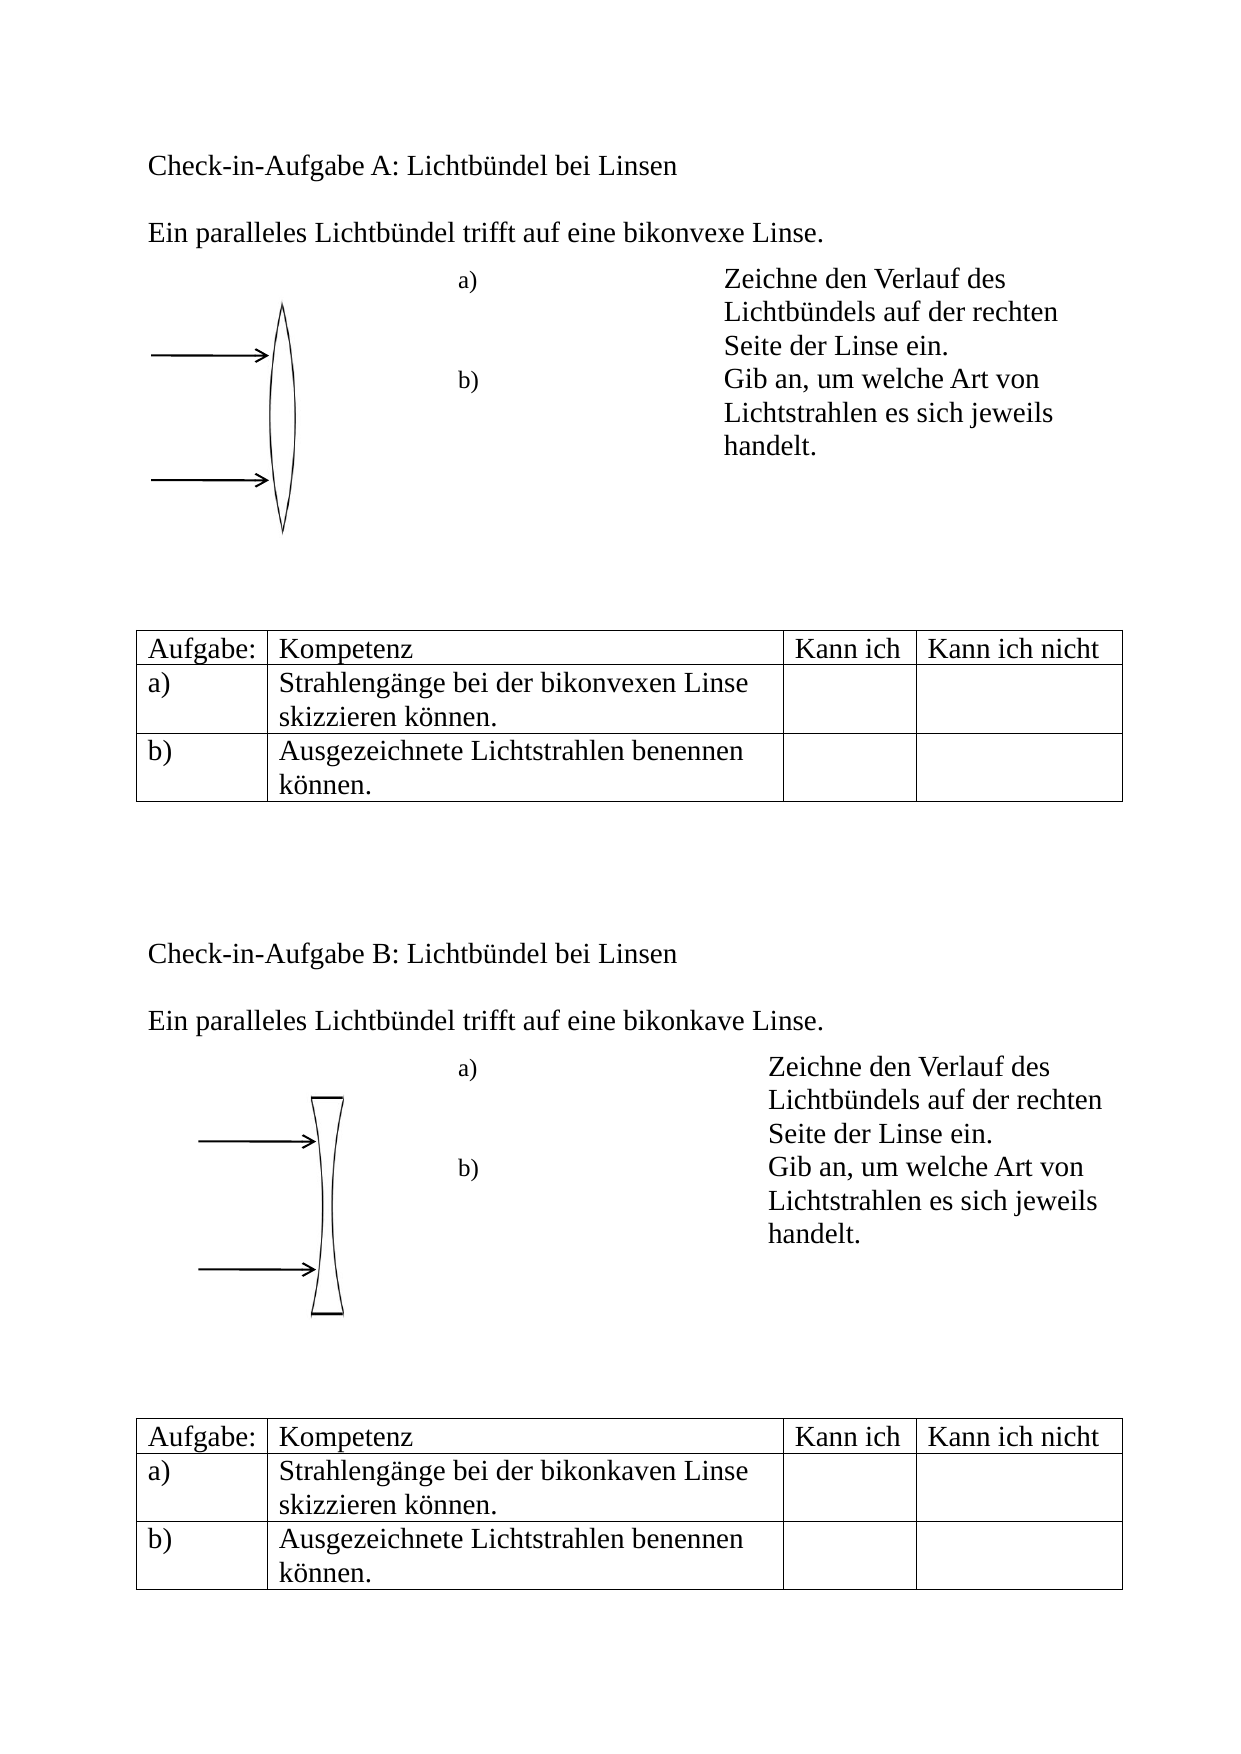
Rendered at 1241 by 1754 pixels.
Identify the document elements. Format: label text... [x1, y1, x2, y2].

table_cell b) [137, 1522, 267, 1589]
list Zeichne den Verlauf des Lichtbündels auf der rechten Seite der Linse ein. [458, 261, 1122, 361]
table_header Aufgabe: [137, 631, 267, 664]
list Zeichne den Verlauf des Lichtbündels auf der rechten Seite der Linse ein. [458, 1049, 1122, 1149]
table_header Kann ich [784, 631, 916, 664]
text Ein paralleles Lichtbündel trifft auf eine bikonkave Linse. [148, 1003, 1122, 1036]
table_cell [784, 1454, 916, 1521]
table_cell [917, 665, 1122, 732]
picture [255, 251, 309, 589]
table_header Aufgabe: [137, 1419, 267, 1452]
table_cell [917, 734, 1122, 801]
text Ein paralleles Lichtbündel trifft auf eine bikonvexe Linse. [148, 215, 1122, 248]
table_header Kompetenz [268, 631, 783, 664]
picture [295, 1050, 345, 1374]
table_cell b) [137, 734, 267, 801]
table_cell Strahlengänge bei der bikonvexen Linse skizzieren können. [268, 665, 783, 732]
text Check-in-Aufgabe B: Lichtbündel bei Linsen [148, 936, 1122, 969]
table_header Kann ich nicht [917, 631, 1122, 664]
table_cell [784, 665, 916, 732]
table_cell Ausgezeichnete Lichtstrahlen benennen können. [268, 1522, 783, 1589]
table_cell a) [137, 1454, 267, 1521]
table_cell Strahlengänge bei der bikonkaven Linse skizzieren können. [268, 1454, 783, 1521]
table_cell [917, 1454, 1122, 1521]
table_cell a) [137, 665, 267, 732]
text Check-in-Aufgabe A: Lichtbündel bei Linsen [148, 148, 1122, 181]
table_header Kompetenz [268, 1419, 783, 1452]
list Gib an, um welche Art von Lichtstrahlen es sich jeweils handelt. [458, 361, 1122, 462]
table_cell [784, 1522, 916, 1589]
table_cell [917, 1522, 1122, 1589]
table_header Kann ich nicht [917, 1419, 1122, 1452]
table_cell [784, 734, 916, 801]
table_cell Ausgezeichnete Lichtstrahlen benennen können. [268, 734, 783, 801]
table_header Kann ich [784, 1419, 916, 1452]
list Gib an, um welche Art von Lichtstrahlen es sich jeweils handelt. [458, 1149, 1122, 1250]
